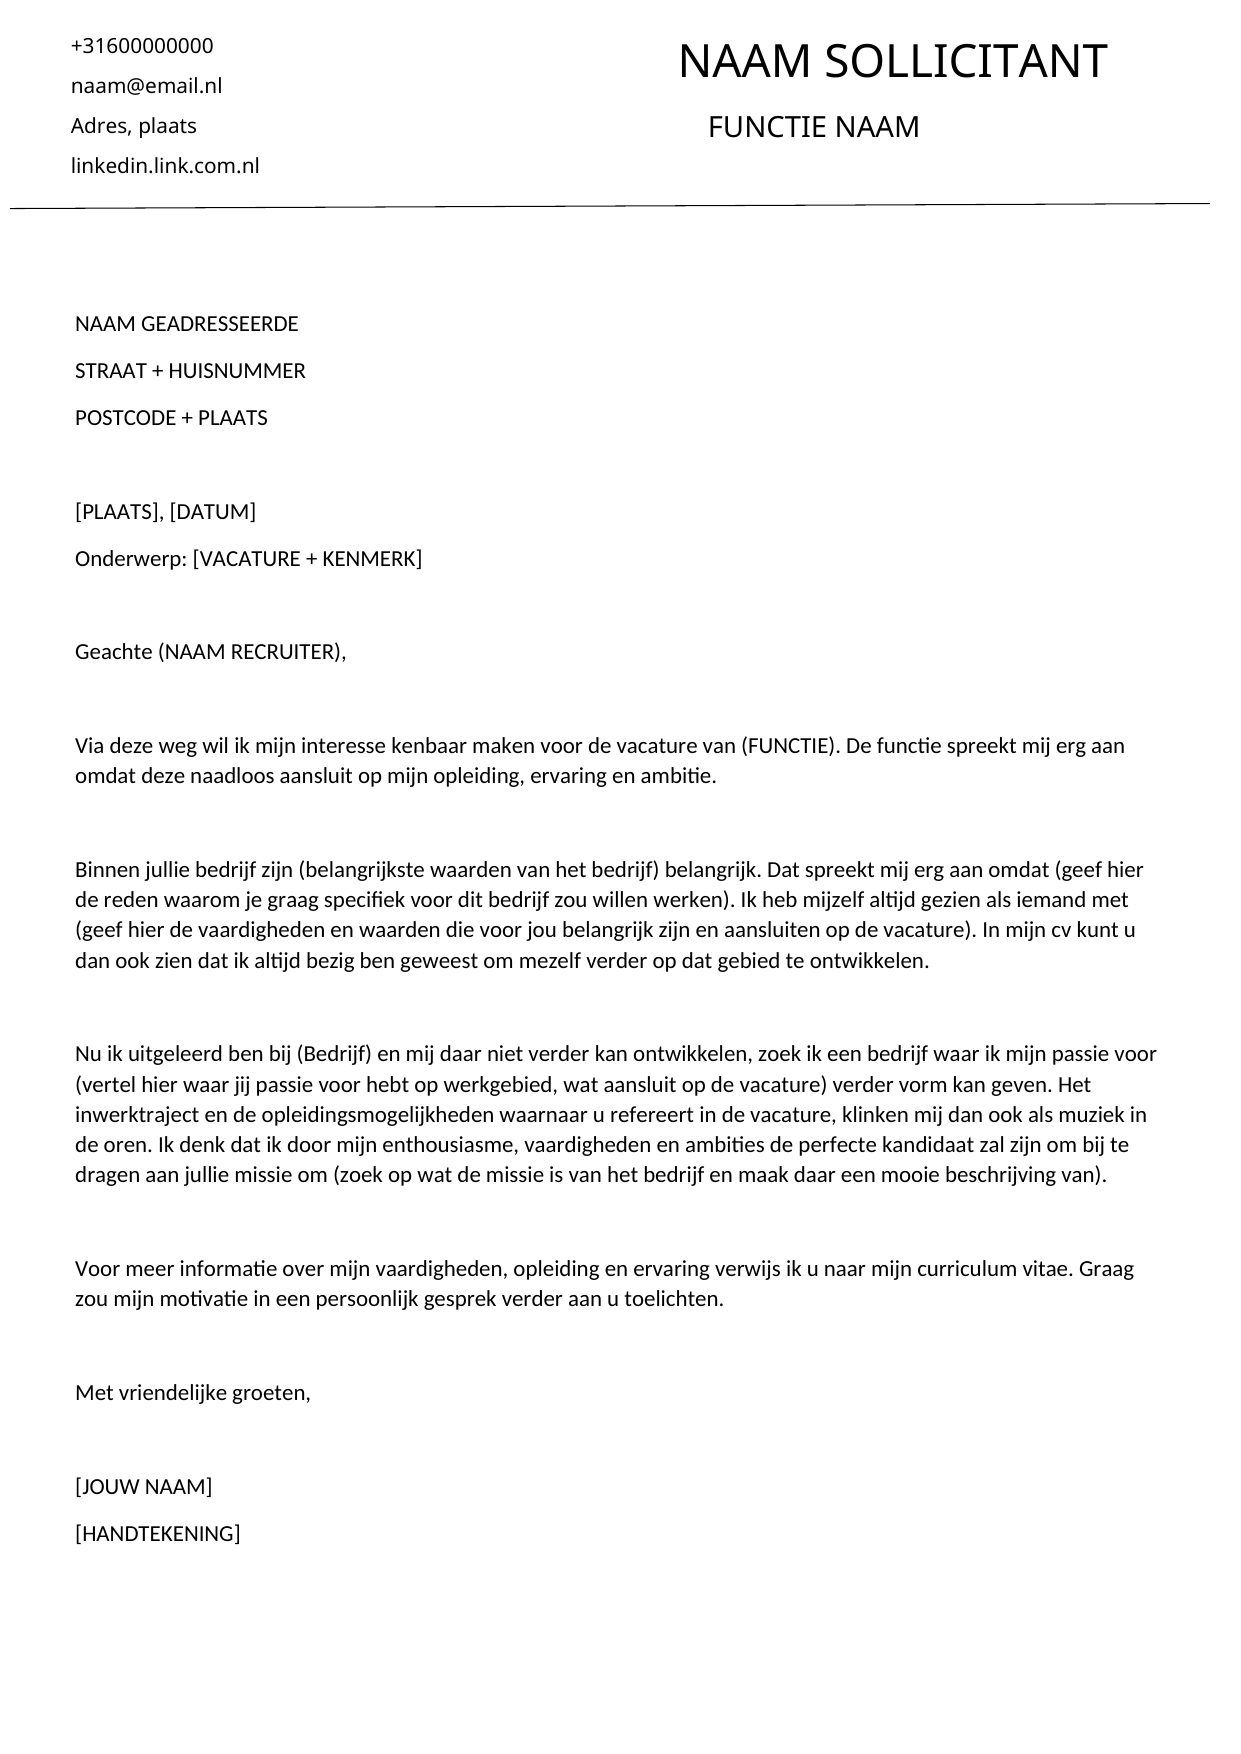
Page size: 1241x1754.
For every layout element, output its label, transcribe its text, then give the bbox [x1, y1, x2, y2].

text POSTCODE + PLAATS [75, 403, 1165, 431]
text [JOUW NAAM] [75, 1472, 1165, 1500]
text Met vriendelijke groeten, [75, 1378, 1165, 1406]
text Binnen jullie bedrijf zijn (belangrijkste waarden van het bedrijf) belangrijk. Dat spreekt mij erg aan omdat (geef hier de reden waarom je graag specifiek voor dit bedrijf zou willen werken). Ik heb mijzelf altijd gezien als iemand met (geef hier de vaardigheden en waarden die voor jou belangrijk zijn en aansluiten op de vacature). In mijn cv kunt u dan ook zien dat ik altijd bezig ben geweest om mezelf verder op dat gebied te ontwikkelen. [75, 855, 1165, 974]
text STRAAT + HUISNUMMER [75, 356, 1165, 384]
text [HANDTEKENING] [75, 1519, 1165, 1547]
text [PLAATS], [DATUM] [75, 497, 1165, 525]
text Geachte (NAAM RECRUITER), [75, 637, 1165, 666]
text NAAM GEADRESSEERDE [75, 309, 1165, 337]
text Via deze weg wil ik mijn interesse kenbaar maken voor de vacature van (FUNCTIE). De functie spreekt mij erg aan omdat deze naadloos aansluit op mijn opleiding, ervaring en ambitie. [75, 731, 1165, 789]
text Voor meer informatie over mijn vaardigheden, opleiding en ervaring verwijs ik u naar mijn curriculum vitae. Graag zou mijn motivatie in een persoonlijk gesprek verder aan u toelichten. [75, 1254, 1165, 1312]
text Nu ik uitgeleerd ben bij (Bedrijf) en mij daar niet verder kan ontwikkelen, zoek ik een bedrijf waar ik mijn passie voor (vertel hier waar jij passie voor hebt op werkgebied, wat aansluit op de vacature) verder vorm kan geven. Het inwerktraject en de opleidingsmogelijkheden waarnaar u refereert in de vacature, klinken mij dan ook als muziek in de oren. Ik denk dat ik door mijn enthousiasme, vaardigheden en ambities de perfecte kandidaat zal zijn om bij te dragen aan jullie missie om (zoek op wat de missie is van het bedrijf en maak daar een mooie beschrijving van). [75, 1039, 1165, 1188]
text Onderwerp: [VACATURE + KENMERK] [75, 544, 1165, 572]
